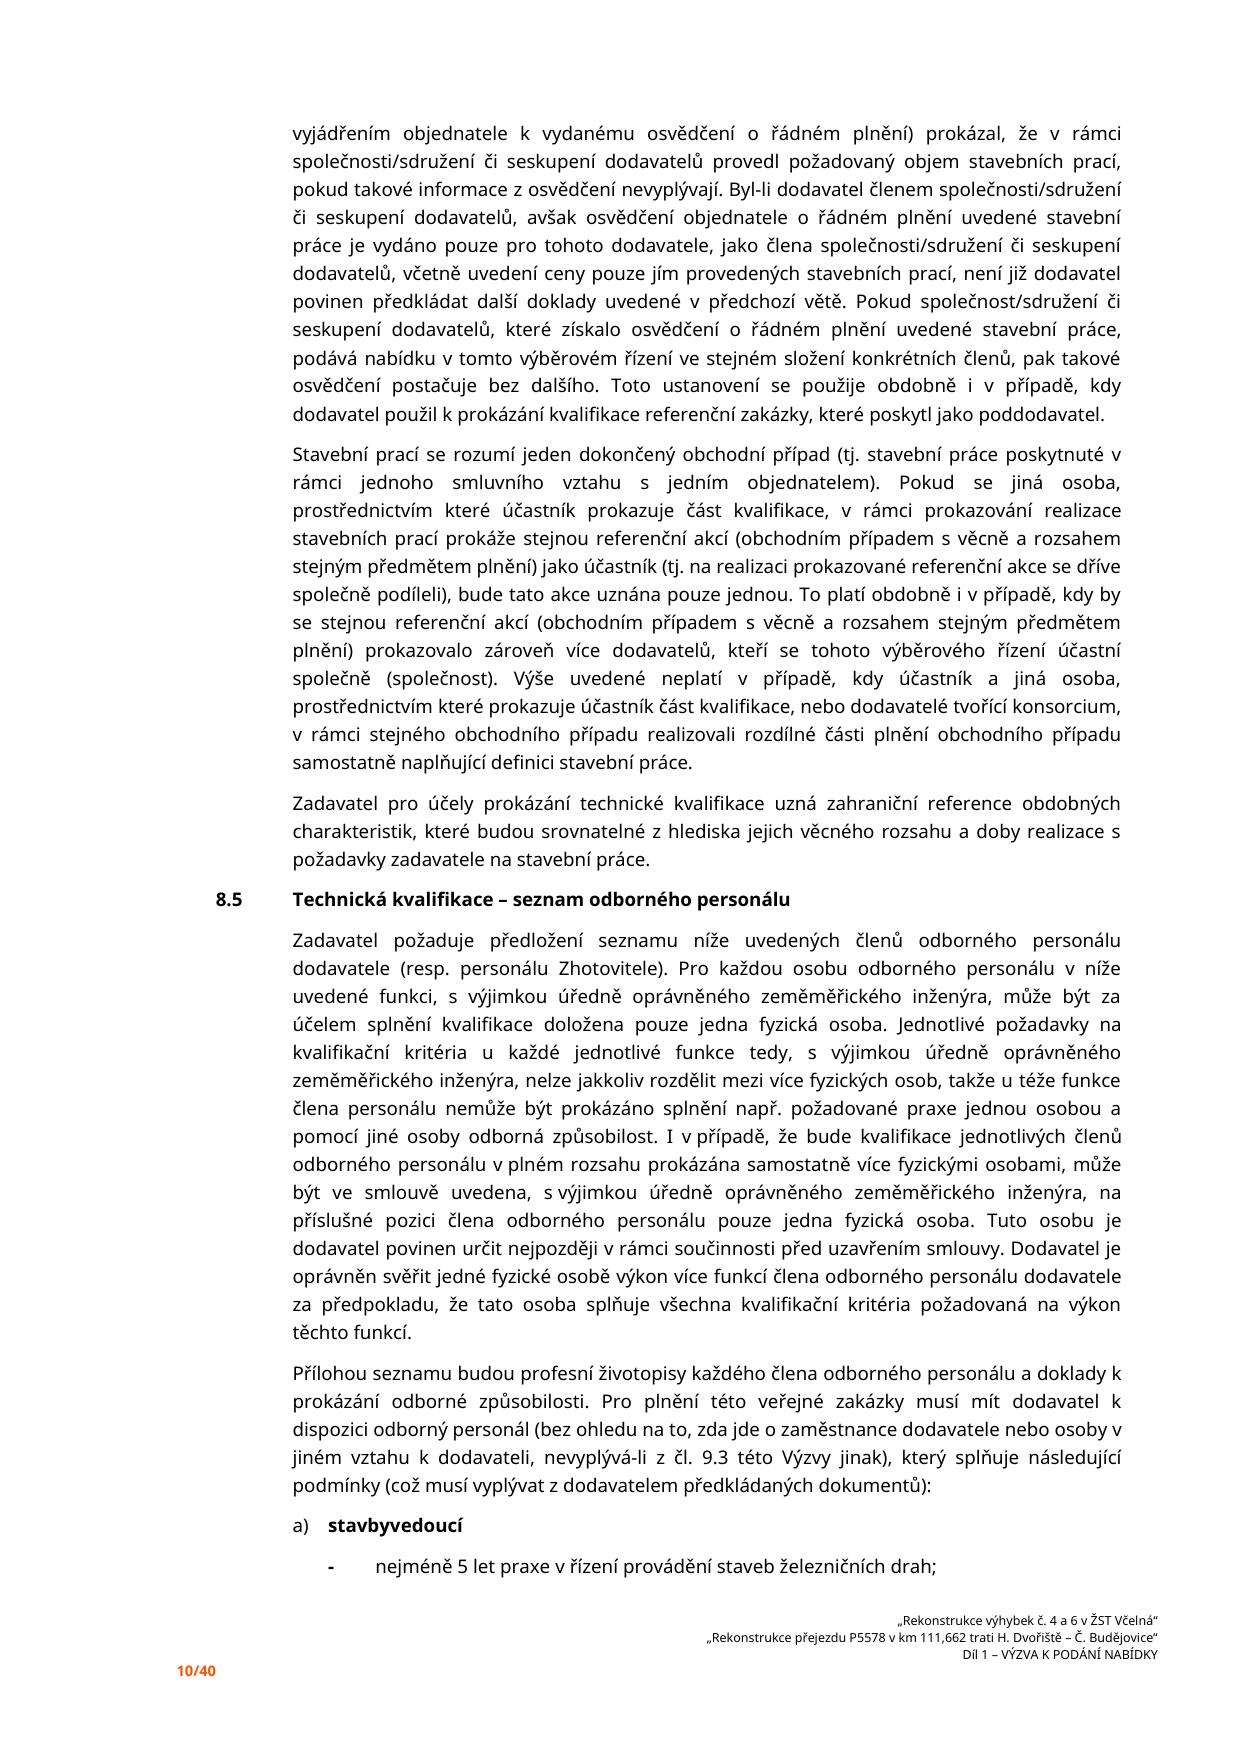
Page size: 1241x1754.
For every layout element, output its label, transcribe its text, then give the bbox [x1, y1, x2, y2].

text Zadavatel pro účely prokázání technické kvalifikace uzná zahraniční reference obdobných charakteristik, které budou srovnatelné z hlediska jejich věcného rozsahu a doby realizace s požadavky zadavatele na stavební práce. [292, 790, 1122, 872]
list stavbyvedoucí [292, 1513, 1122, 1538]
text Přílohou seznamu budou profesní životopisy každého člena odborného personálu a doklady k prokázání odborné způsobilosti. Pro plnění této veřejné zakázky musí mít dodavatel k dispozici odborný personál (bez ohledu na to, zda jde o zaměstnance dodavatele nebo osoby v jiném vztahu k dodavateli, nevyplývá-li z čl. 9.3 této Výzvy jinak), který splňuje následující podmínky (což musí vyplývat z dodavatelem předkládaných dokumentů): [292, 1360, 1122, 1498]
text Stavební prací se rozumí jeden dokončený obchodní případ (tj. stavební práce poskytnuté v rámci jednoho smluvního vztahu s jedním objednatelem). Pokud se jiná osoba, prostřednictvím které účastník prokazuje část kvalifikace, v rámci prokazování realizace stavebních prací prokáže stejnou referenční akcí (obchodním případem s věcně a rozsahem stejným předmětem plnění) jako účastník (tj. na realizaci prokazované referenční akce se dříve společně podíleli), bude tato akce uznána pouze jednou. To platí obdobně i v případě, kdy by se stejnou referenční akcí (obchodním případem s věcně a rozsahem stejným předmětem plnění) prokazovalo zároveň více dodavatelů, kteří se tohoto výběrového řízení účastní společně (společnost). Výše uvedené neplatí v případě, kdy účastník a jiná osoba, prostřednictvím které prokazuje účastník část kvalifikace, nebo dodavatelé tvořící konsorcium, v rámci stejného obchodního případu realizovali rozdílné části plnění obchodního případu samostatně naplňující definici stavební práce. [292, 441, 1122, 775]
text nejméně 5 let praxe v řízení provádění staveb železničních drah; [328, 1553, 1122, 1579]
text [292, 121, 1122, 426]
text Zadavatel požaduje předložení seznamu níže uvedených členů odborného personálu dodavatele (resp. personálu Zhotovitele). Pro každou osobu odborného personálu v níže uvedené funkci, s výjimkou úředně oprávněného zeměměřického inženýra, může být za účelem splnění kvalifikace doložena pouze jedna fyzická osoba. Jednotlivé požadavky na kvalifikační kritéria u každé jednotlivé funkce tedy, s výjimkou úředně oprávněného zeměměřického inženýra, nelze jakkoliv rozdělit mezi více fyzických osob, takže u téže funkce člena personálu nemůže být prokázáno splnění např. požadované praxe jednou osobou a pomocí jiné osoby odborná způsobilost. I v případě, že bude kvalifikace jednotlivých členů odborného personálu v plném rozsahu prokázána samostatně více fyzickými osobami, může být ve smlouvě uvedena, s výjimkou úředně oprávněného zeměměřického inženýra, na příslušné pozici člena odborného personálu pouze jedna fyzická osoba. Tuto osobu je dodavatel povinen určit nejpozději v rámci součinnosti před uzavřením smlouvy. Dodavatel je oprávněn svěřit jedné fyzické osobě výkon více funkcí člena odborného personálu dodavatele za předpokladu, že tato osoba splňuje všechna kvalifikační kritéria požadovaná na výkon těchto funkcí. [292, 927, 1122, 1345]
text Technická kvalifikace – seznam odborného personálu [216, 887, 1122, 912]
